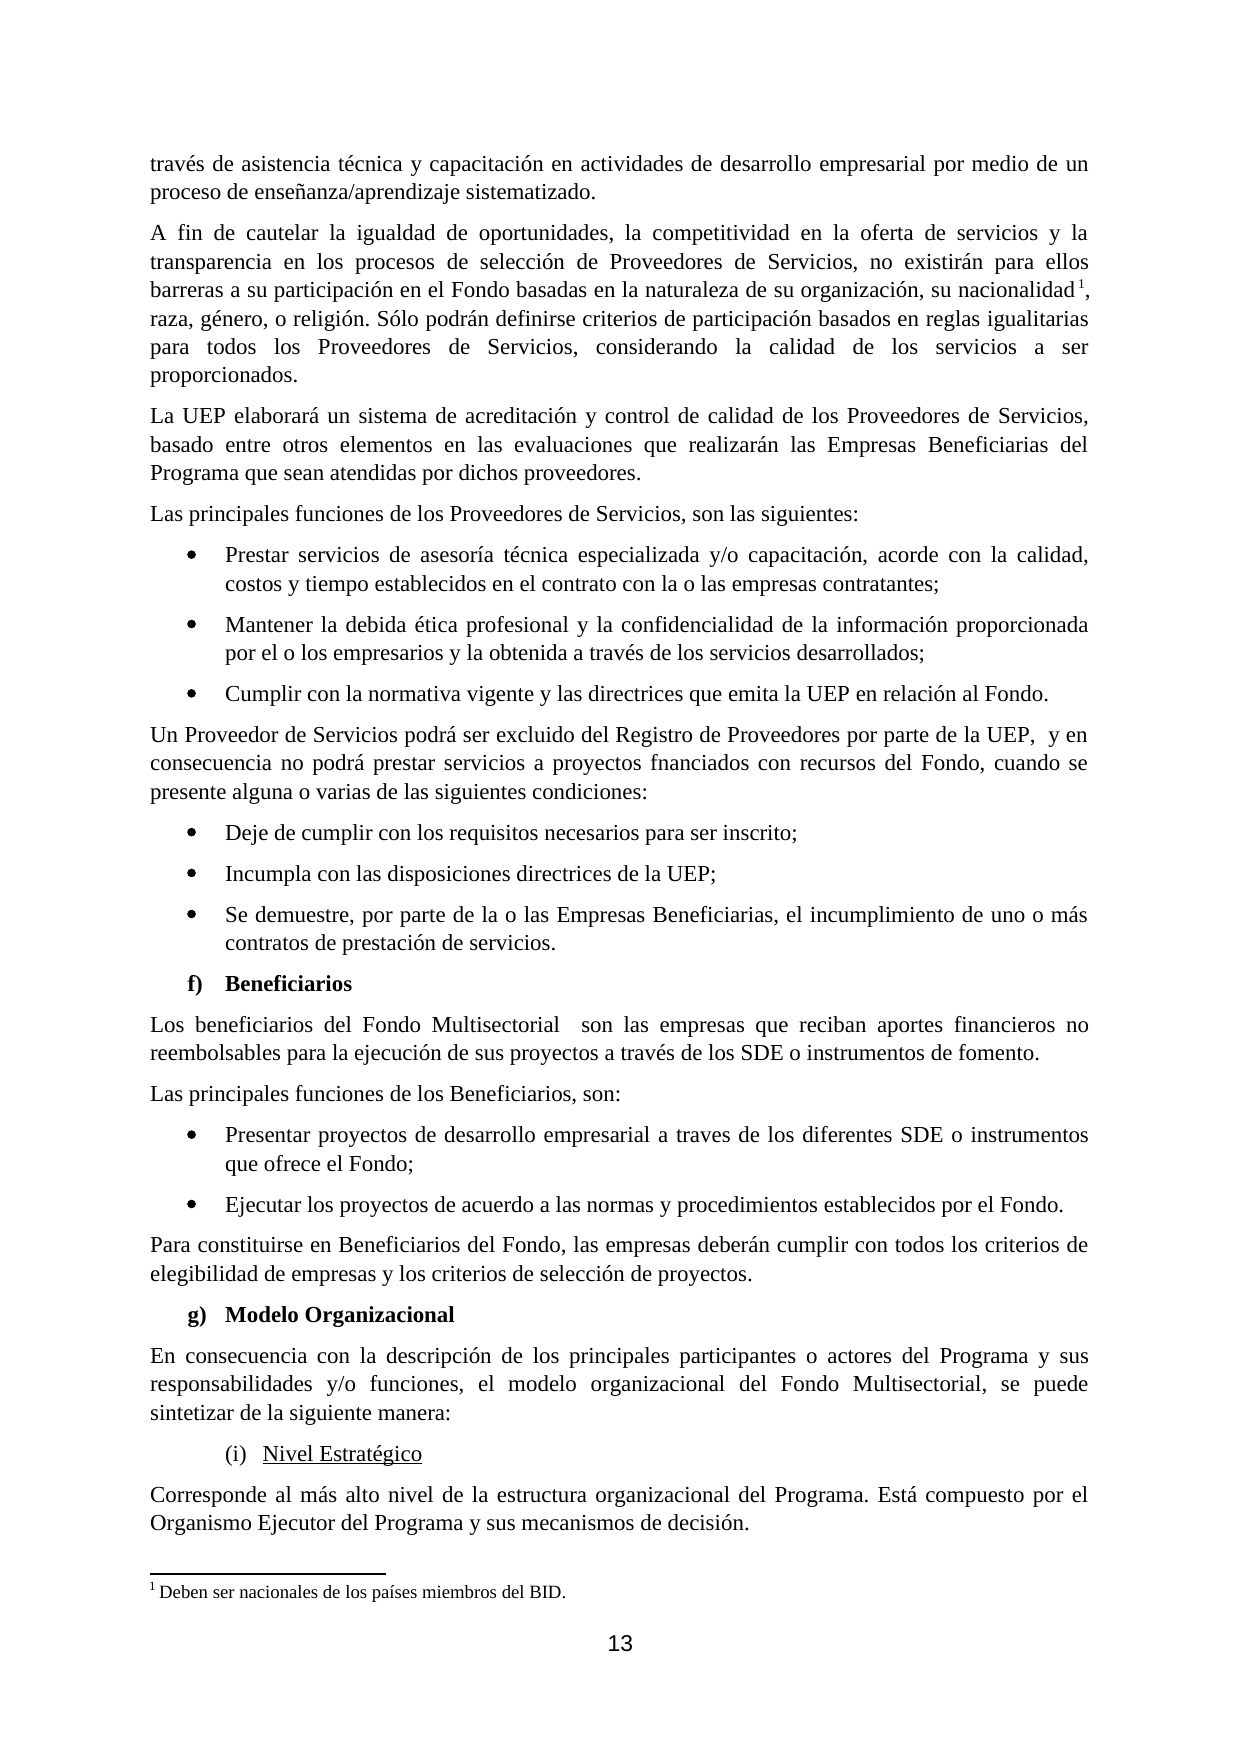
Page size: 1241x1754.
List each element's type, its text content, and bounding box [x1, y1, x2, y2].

text Para constituirse en Beneficiarios del Fondo, las empresas deberán cumplir con todos los criterios de elegibilidad de empresas y los criterios de selección de proyectos. [150, 1232, 1090, 1286]
text Las principales funciones de los Beneficiarios, son: [150, 1080, 1090, 1107]
text Corresponde al más alto nivel de la estructura organizacional del Programa. Está compuesto por el Organismo Ejecutor del Programa y sus mecanismos de decisión. [150, 1481, 1090, 1535]
list Deje de cumplir con los requisitos necesarios para ser inscrito; [187, 819, 1090, 845]
text La UEP elaborará un sistema de acreditación y control de calidad de los Proveedores de Servicios, basado entre otros elementos en las evaluaciones que realizarán las Empresas Beneficiarias del Programa que sean atendidas por dichos proveedores. [150, 402, 1090, 486]
list Ejecutar los proyectos de acuerdo a las normas y procedimientos establecidos por el Fondo. [187, 1191, 1090, 1217]
list Beneficiarios [187, 970, 1090, 996]
text Los beneficiarios del Fondo Multisectorial son las empresas que reciban aportes financieros no reembolsables para la ejecución de sus proyectos a través de los SDE o instrumentos de fomento. [150, 1011, 1090, 1066]
list Cumplir con la normativa vigente y las directrices que emita la UEP en relación al Fondo. [187, 680, 1090, 706]
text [150, 150, 1090, 205]
list Modelo Organizacional [187, 1301, 1090, 1327]
text En consecuencia con la descripción de los principales participantes o actores del Programa y sus responsabilidades y/o funciones, el modelo organizacional del Fondo Multisectorial, se puede sintetizar de la siguiente manera: [150, 1342, 1090, 1425]
text Las principales funciones de los Proveedores de Servicios, son las siguientes: [150, 500, 1090, 527]
list Nivel Estratégico [225, 1440, 1090, 1466]
list Prestar servicios de asesoría técnica especializada y/o capacitación, acorde con la calidad, costos y tiempo establecidos en el contrato con la o las empresas contratantes; [187, 541, 1090, 596]
list Se demuestre, por parte de la o las Empresas Beneficiarias, el incumplimiento de uno o más contratos de prestación de servicios. [187, 901, 1090, 955]
list Incumpla con las disposiciones directrices de la UEP; [187, 860, 1090, 886]
text A fin de cautelar la igualdad de oportunidades, la competitividad en la oferta de servicios y la transparencia en los procesos de selección de Proveedores de Servicios, no existirán para ellos barreras a su participación en el Fondo basadas en la naturaleza de su organización, su nacionalidad, raza, género, o religión. Sólo podrán definirse criterios de participación basados en reglas igualitarias para todos los Proveedores de Servicios, considerando la calidad de los servicios a ser proporcionados. [150, 219, 1090, 388]
list Mantener la debida ética profesional y la confidencialidad de la información proporcionada por el o los empresarios y la obtenida a través de los servicios desarrollados; [187, 611, 1090, 665]
list Presentar proyectos de desarrollo empresarial a traves de los diferentes SDE o instrumentos que ofrece el Fondo; [187, 1121, 1090, 1176]
text Un Proveedor de Servicios podrá ser excluido del Registro de Proveedores por parte de la UEP, y en consecuencia no podrá prestar servicios a proyectos fnanciados con recursos del Fondo, cuando se presente alguna o varias de las siguientes condiciones: [150, 721, 1090, 804]
